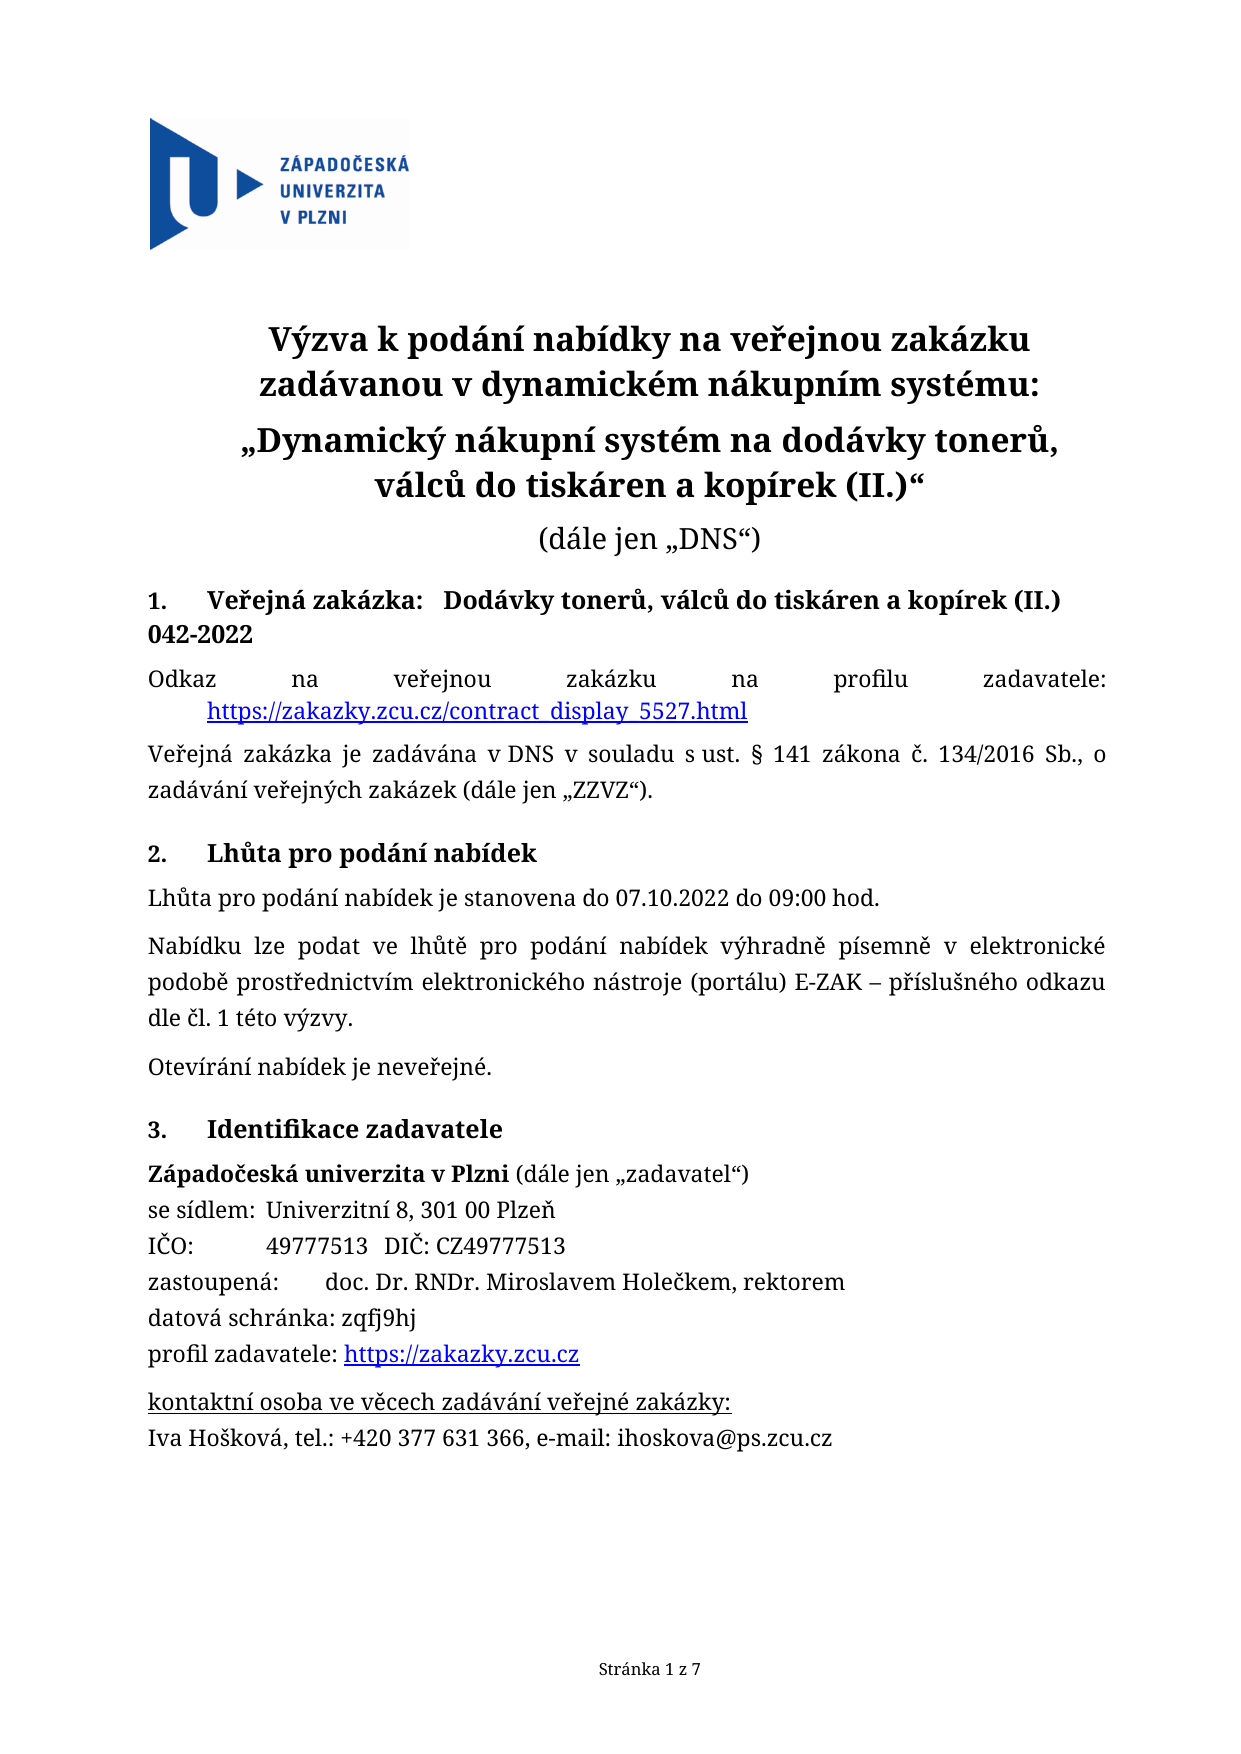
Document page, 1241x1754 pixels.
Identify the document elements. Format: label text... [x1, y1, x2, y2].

text (dále jen „DNS“) [192, 518, 1107, 558]
text Otevírání nabídek je neveřejné. [148, 1051, 1107, 1082]
text Lhůta pro podání nabídek je stanovena do 07.10.2022 do 09:00 hod. [148, 882, 1107, 913]
text zastoupená: doc. Dr. RNDr. Miroslavem Holečkem, rektorem [148, 1266, 1107, 1297]
text profil zadavatele: https://zakazky.zcu.cz [148, 1338, 1107, 1369]
text Výzva k podání nabídky na veřejnou zakázku zadávanou v dynamickém nákupním systému: [192, 316, 1107, 406]
text datová schránka: zqfj9hj [148, 1302, 1107, 1333]
text Odkaz na veřejnou zakázku na profilu zadavatele: https://zakazky.zcu.cz/contract_display_5527.html [148, 663, 1107, 726]
text Západočeská univerzita v Plzni (dále jen „zadavatel“) [148, 1158, 1107, 1189]
text se sídlem: Univerzitní 8, 301 00 Plzeň [148, 1194, 1107, 1225]
subtitle Veřejná zakázka: Dodávky tonerů, válců do tiskáren a kopírek (II.) 042-2022 [148, 583, 1107, 651]
text kontaktní osoba ve věcech zadávání veřejné zakázky: [148, 1386, 1107, 1417]
subtitle Lhůta pro podání nabídek [148, 835, 1107, 869]
picture [150, 118, 409, 250]
text Veřejná zakázka je zadávána v DNS v souladu s ust. § 141 zákona č. 134/2016 Sb., o zadávání veřejných zakázek (dále jen „ZZVZ“). [148, 738, 1107, 806]
text „Dynamický nákupní systém na dodávky tonerů, válců do tiskáren a kopírek (II.)“ [192, 417, 1107, 508]
text Iva Hošková, tel.: +420 377 631 366, e-mail: ihoskova@ps.zcu.cz [148, 1422, 1107, 1453]
subtitle Identifikace zadavatele [148, 1112, 1107, 1146]
text IČO: 49777513 DIČ: CZ49777513 [148, 1230, 1107, 1261]
text Nabídku lze podat ve lhůtě pro podání nabídek výhradně písemně v elektronické podobě prostřednictvím elektronického nástroje (portálu) E-ZAK – příslušného odkazu dle čl. 1 této výzvy. [148, 930, 1107, 1033]
